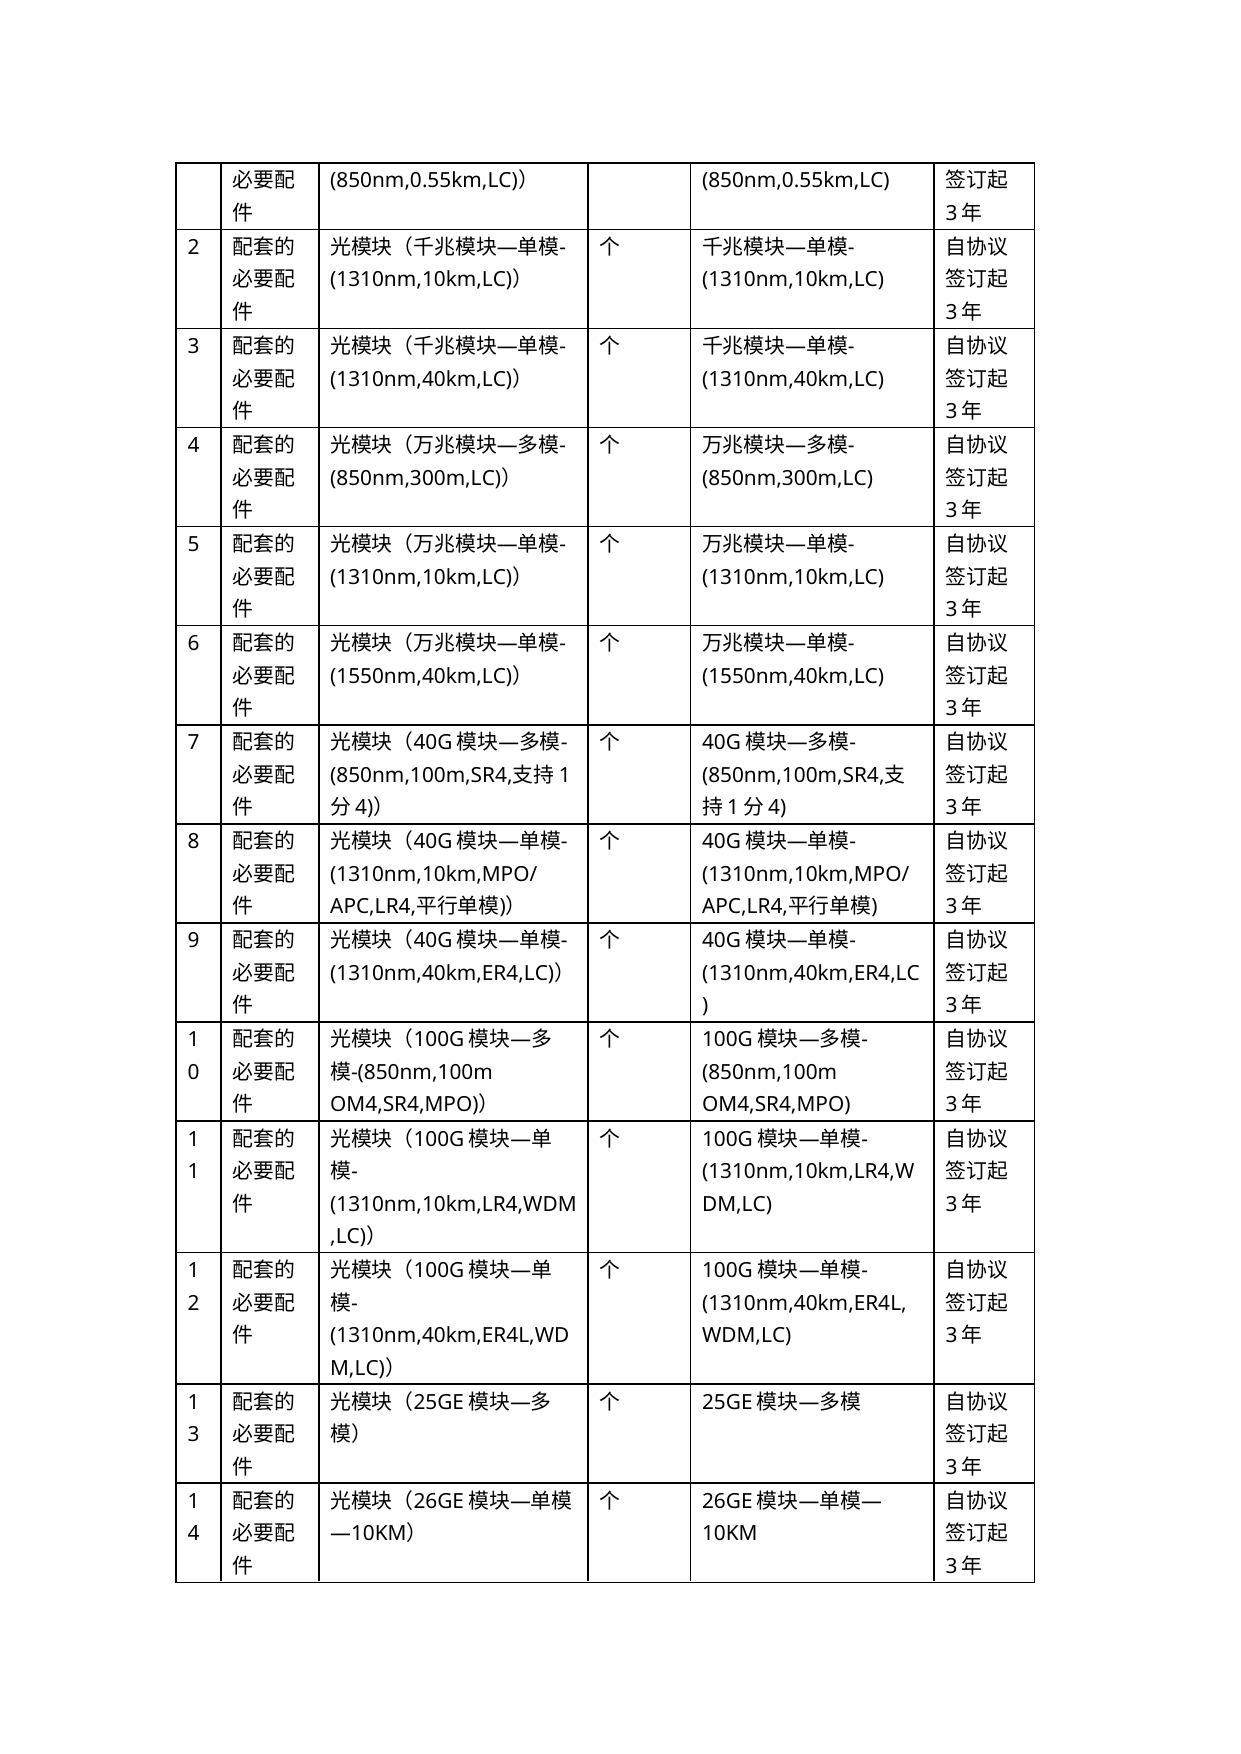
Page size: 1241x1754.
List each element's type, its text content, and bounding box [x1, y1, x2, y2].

table_cell 个 [589, 924, 690, 1021]
table_cell 配套的必要配件 [222, 329, 318, 427]
table_cell 光模块（40G模块—单模-(1310nm,10km,MPO/APC,LR4,平行单模)） [320, 825, 587, 922]
table_cell 10 [177, 1023, 220, 1120]
table_cell 配套的必要配件 [222, 1023, 318, 1120]
table_cell 40G模块—多模-(850nm,100m,SR4,支持1分4) [691, 726, 933, 823]
table_cell 配套的必要配件 [222, 428, 318, 526]
table_cell 千兆模块—单模-(1310nm,40km,LC) [691, 329, 933, 427]
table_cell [320, 164, 587, 228]
table_cell 光模块（25GE模块—多模） [320, 1385, 587, 1482]
table_cell 25GE模块—多模 [691, 1385, 933, 1482]
table_cell 自协议签订起3年 [935, 1253, 1034, 1383]
table_cell 自协议签订起3年 [935, 1122, 1034, 1252]
table_cell 配套的必要配件 [222, 626, 318, 724]
table_cell 个 [589, 626, 690, 724]
table_cell 个 [589, 1122, 690, 1252]
table_cell 100G模块—单模-(1310nm,10km,LR4,WDM,LC) [691, 1122, 933, 1252]
table_cell 7 [177, 726, 220, 823]
table_cell 自协议签订起3年 [935, 527, 1034, 625]
table_cell 配套的必要配件 [222, 825, 318, 922]
table_cell 100G模块—单模-(1310nm,40km,ER4L,WDM,LC) [691, 1253, 933, 1383]
table_cell 26GE模块—单模—10KM [691, 1484, 933, 1581]
table_cell 光模块（万兆模块—多模-(850nm,300m,LC)） [320, 428, 587, 526]
table_cell 光模块（千兆模块—单模-(1310nm,10km,LC)） [320, 230, 587, 328]
table_cell 光模块（100G模块—单模-(1310nm,40km,ER4L,WDM,LC)） [320, 1253, 587, 1383]
table_cell 9 [177, 924, 220, 1021]
table_cell 2 [177, 230, 220, 328]
table_cell 自协议签订起3年 [935, 924, 1034, 1021]
table_cell 自协议签订起3年 [935, 428, 1034, 526]
table_cell 40G模块—单模-(1310nm,40km,ER4,LC) [691, 924, 933, 1021]
table_cell 个 [589, 164, 690, 228]
table_cell 8 [177, 825, 220, 922]
table_cell 个 [589, 428, 690, 526]
table_cell 配套的必要配件 [222, 1253, 318, 1383]
table_cell 个 [589, 527, 690, 625]
table_cell 配套的必要配件 [222, 1484, 318, 1581]
table_cell 个 [589, 1253, 690, 1383]
table_cell 光模块（千兆模块—单模-(1310nm,40km,LC)） [320, 329, 587, 427]
table_cell 自协议签订起3年 [935, 230, 1034, 328]
table_cell 11 [177, 1122, 220, 1252]
table_cell 自协议签订起3年 [935, 164, 1034, 228]
table_cell 4 [177, 428, 220, 526]
table_cell 万兆模块—单模-(1310nm,10km,LC) [691, 527, 933, 625]
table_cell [691, 164, 933, 228]
table_cell 个 [589, 329, 690, 427]
table_cell 配套的必要配件 [222, 726, 318, 823]
table_cell 光模块（40G模块—单模-(1310nm,40km,ER4,LC)） [320, 924, 587, 1021]
table_cell 光模块（万兆模块—单模-(1550nm,40km,LC)） [320, 626, 587, 724]
table_cell 12 [177, 1253, 220, 1383]
table_cell 自协议签订起3年 [935, 626, 1034, 724]
table_cell 自协议签订起3年 [935, 1484, 1034, 1581]
table_cell 个 [589, 230, 690, 328]
table_cell 14 [177, 1484, 220, 1581]
table_cell 千兆模块—单模-(1310nm,10km,LC) [691, 230, 933, 328]
table_cell 配套的必要配件 [222, 164, 318, 228]
table_cell 配套的必要配件 [222, 527, 318, 625]
table_cell 光模块（26GE模块—单模—10KM） [320, 1484, 587, 1581]
table_cell 个 [589, 1023, 690, 1120]
table_cell 100G模块—多模-(850nm,100m OM4,SR4,MPO) [691, 1023, 933, 1120]
table_cell 个 [589, 825, 690, 922]
table_cell 配套的必要配件 [222, 924, 318, 1021]
table_cell 光模块（40G模块—多模-(850nm,100m,SR4,支持1分4)） [320, 726, 587, 823]
table_cell 5 [177, 527, 220, 625]
table_cell 3 [177, 329, 220, 427]
table_cell 光模块（100G模块—多模-(850nm,100m OM4,SR4,MPO)） [320, 1023, 587, 1120]
table_cell 个 [589, 1484, 690, 1581]
table_cell 配套的必要配件 [222, 230, 318, 328]
table_cell 配套的必要配件 [222, 1385, 318, 1482]
table_cell 40G模块—单模-(1310nm,10km,MPO/APC,LR4,平行单模) [691, 825, 933, 922]
table_cell 自协议签订起3年 [935, 1385, 1034, 1482]
table_cell 自协议签订起3年 [935, 329, 1034, 427]
table_cell 6 [177, 626, 220, 724]
table_cell 个 [589, 726, 690, 823]
table_cell 光模块（万兆模块—单模-(1310nm,10km,LC)） [320, 527, 587, 625]
table_cell 自协议签订起3年 [935, 825, 1034, 922]
table_cell 自协议签订起3年 [935, 1023, 1034, 1120]
table_cell 万兆模块—单模-(1550nm,40km,LC) [691, 626, 933, 724]
table_cell 万兆模块—多模-(850nm,300m,LC) [691, 428, 933, 526]
table_cell 个 [589, 1385, 690, 1482]
table_cell 13 [177, 1385, 220, 1482]
table_cell 1 [177, 164, 220, 228]
table_cell 自协议签订起3年 [935, 726, 1034, 823]
table_cell 配套的必要配件 [222, 1122, 318, 1252]
table_cell 光模块（100G模块—单模-(1310nm,10km,LR4,WDM,LC)） [320, 1122, 587, 1252]
